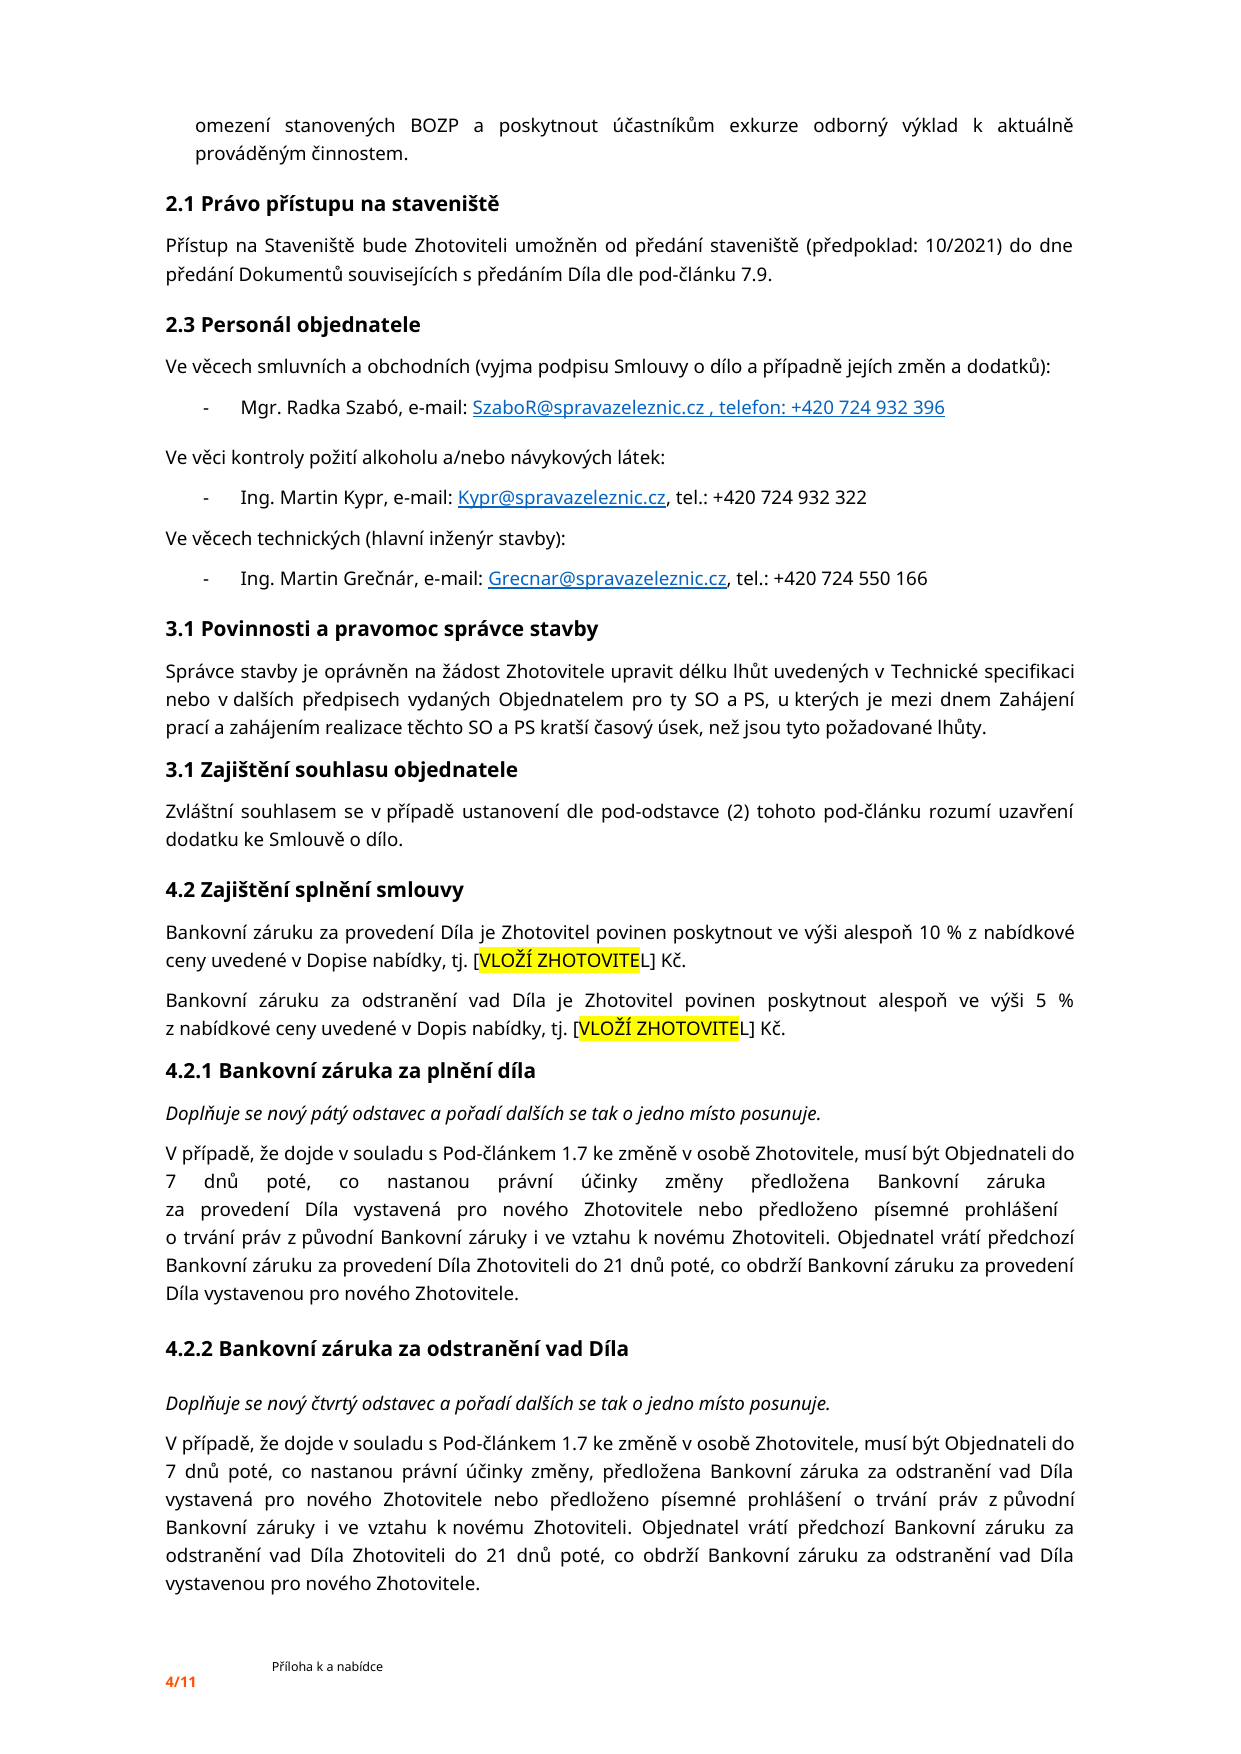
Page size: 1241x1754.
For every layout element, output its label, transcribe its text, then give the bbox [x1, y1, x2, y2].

list Mgr. Radka Szabó, e-mail: SzaboR@spravazeleznic.cz , telefon: +420 724 932 396 [203, 394, 1075, 419]
text 3.1 Zajištění souhlasu objednatele [165, 755, 1075, 783]
text Přístup na Staveniště bude Zhotoviteli umožněn od předání staveniště (předpoklad: 10/2021) do dne předání Dokumentů souvisejících s předáním Díla dle pod-článku 7.9. [165, 233, 1075, 286]
text Správce stavby je oprávněn na žádost Zhotovitele upravit délku lhůt uvedených v Technické specifikaci nebo v dalších předpisech vydaných Objednatelem pro ty SO a PS, u kterých je mezi dnem Zahájení prací a zahájením realizace těchto SO a PS kratší časový úsek, než jsou tyto požadované lhůty. [165, 658, 1075, 740]
text 2.3 Personál objednatele [165, 310, 1075, 338]
text Bankovní záruku za odstranění vad Díla je Zhotovitel povinen poskytnout alespoň ve výši 5 % z nabídkové ceny uvedené v Dopis nabídky, tj. [VLOŽÍ ZHOTOVITEL] Kč. [165, 988, 1075, 1041]
text Ve věci kontroly požití alkoholu a/nebo návykových látek: [165, 444, 1075, 469]
text V případě, že dojde v souladu s Pod-článkem 1.7 ke změně v osobě Zhotovitele, musí být Objednateli do 7 dnů poté, co nastanou právní účinky změny, předložena Bankovní záruka za odstranění vad Díla vystavená pro nového Zhotovitele nebo předloženo písemné prohlášení o trvání práv z původní Bankovní záruky i ve vztahu k novému Zhotoviteli. Objednatel vrátí předchozí Bankovní záruku za odstranění vad Díla Zhotoviteli do 21 dnů poté, co obdrží Bankovní záruku za odstranění vad Díla vystavenou pro nového Zhotovitele. [165, 1430, 1075, 1596]
text Ve věcech technických (hlavní inženýr stavby): [165, 525, 1075, 551]
list Bankovní záruku za provedení Díla je Zhotovitel povinen poskytnout ve výši alespoň 10 % z nabídkové ceny uvedené v Dopise nabídky, tj. [VLOŽÍ ZHOTOVITEL] Kč. [165, 919, 1075, 973]
text Doplňuje se nový čtvrtý odstavec a pořadí dalších se tak o jedno místo posunuje. [165, 1390, 1075, 1415]
text omezení stanovených BOZP a poskytnout účastníkům exkurze odborný výklad k aktuálně prováděným činnostem. [195, 112, 1075, 166]
text 3.1 Povinnosti a pravomoc správce stavby [165, 614, 1075, 643]
list Ing. Martin Grečnár, e-mail: Grecnar@spravazeleznic.cz, tel.: +420 724 550 166 [203, 566, 1075, 591]
text 4.2.1 Bankovní záruka za plnění díla [165, 1056, 1075, 1085]
text Ve věcech smluvních a obchodních (vyjma podpisu Smlouvy o dílo a případně jejích změn a dodatků): [165, 353, 1075, 379]
list Ing. Martin Kypr, e-mail: Kypr@spravazeleznic.cz, tel.: +420 724 932 322 [203, 484, 1075, 510]
text 2.1 Právo přístupu na staveniště [165, 189, 1075, 217]
text 4.2.2 Bankovní záruka za odstranění vad Díla [165, 1334, 1075, 1362]
text 4.2 Zajištění splnění smlouvy [165, 875, 1075, 904]
text V případě, že dojde v souladu s Pod-článkem 1.7 ke změně v osobě Zhotovitele, musí být Objednateli do 7 dnů poté, co nastanou právní účinky změny předložena Bankovní záruka za provedení Díla vystavená pro nového Zhotovitele nebo předloženo písemné prohlášení o trvání práv z původní Bankovní záruky i ve vztahu k novému Zhotoviteli. Objednatel vrátí předchozí Bankovní záruku za provedení Díla Zhotoviteli do 21 dnů poté, co obdrží Bankovní záruku za provedení Díla vystavenou pro nového Zhotovitele. [165, 1141, 1075, 1306]
text Zvláštní souhlasem se v případě ustanovení dle pod-odstavce (2) tohoto pod-článku rozumí uzavření dodatku ke Smlouvě o dílo. [165, 798, 1075, 852]
text Doplňuje se nový pátý odstavec a pořadí dalších se tak o jedno místo posunuje. [165, 1100, 1075, 1126]
